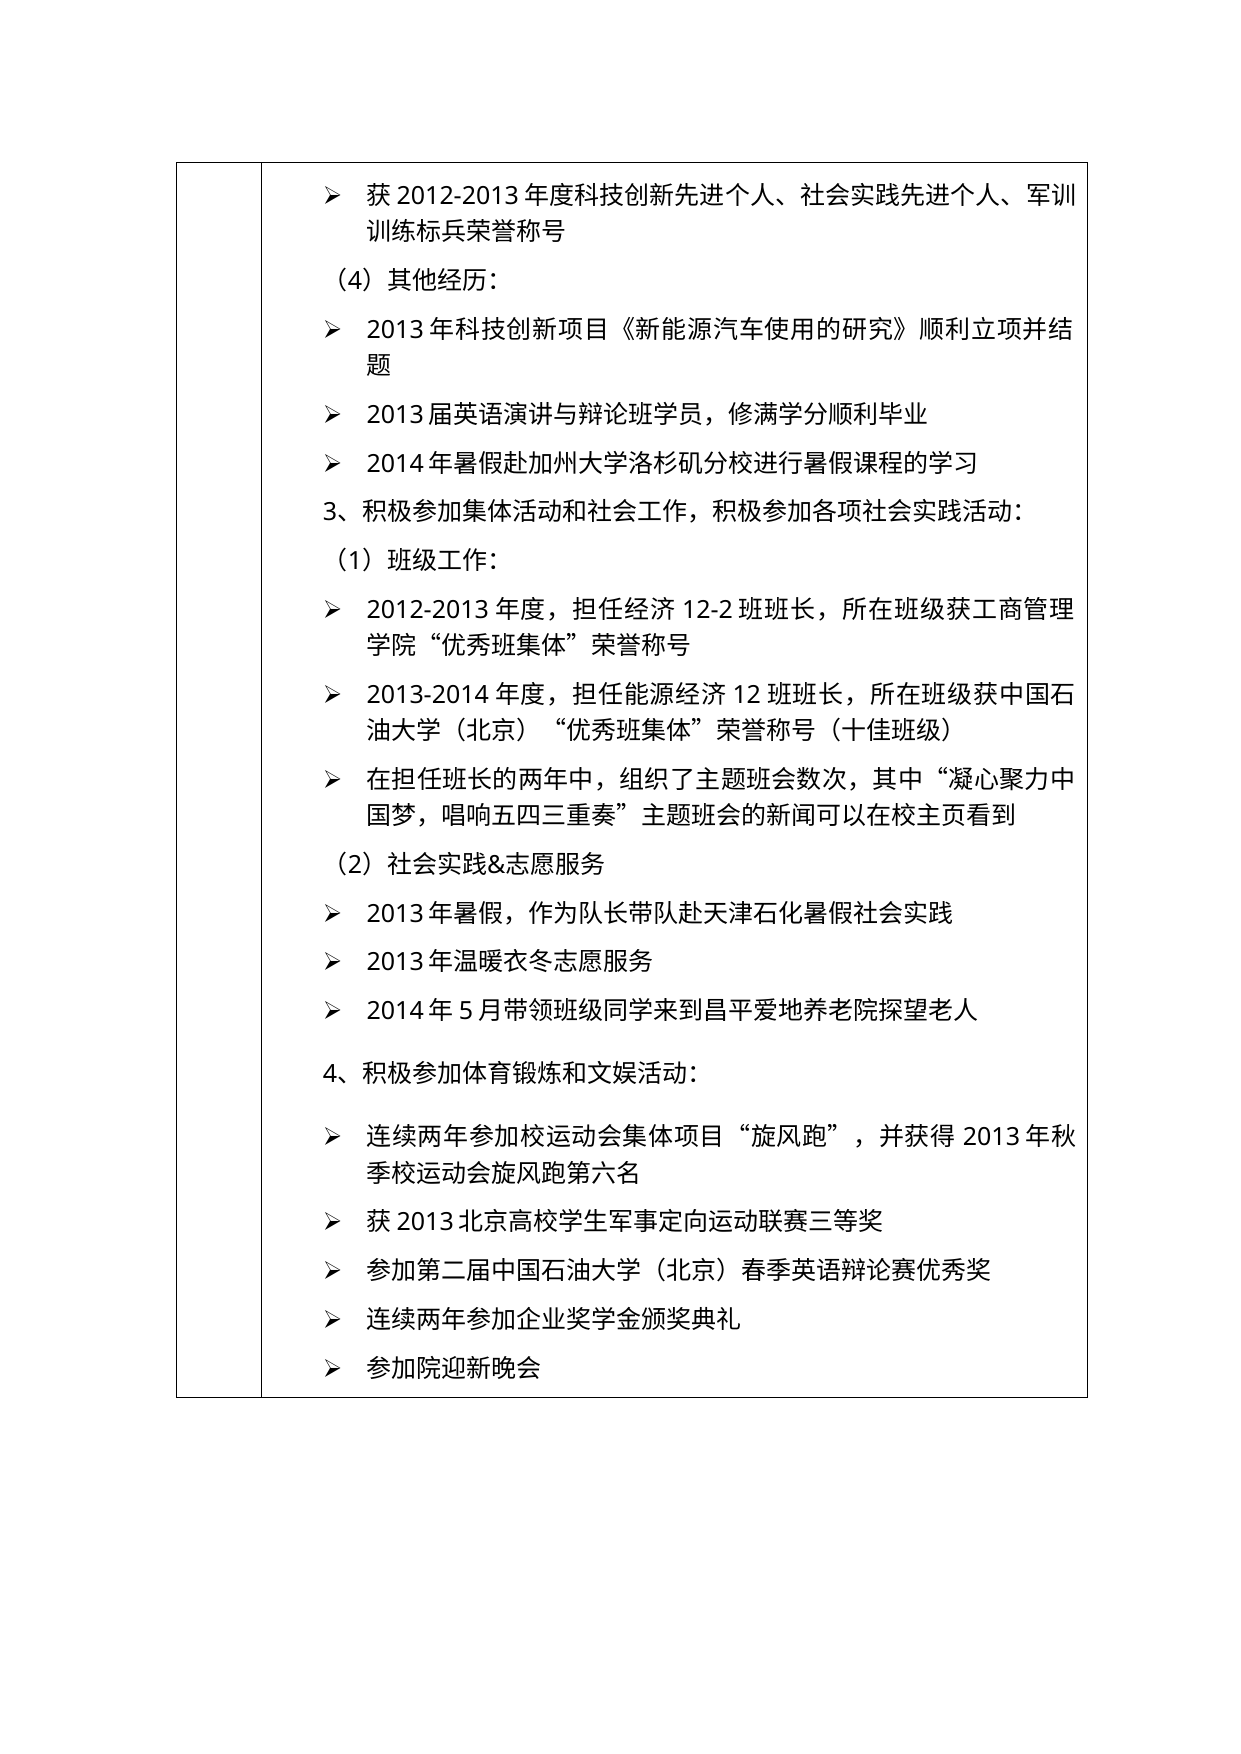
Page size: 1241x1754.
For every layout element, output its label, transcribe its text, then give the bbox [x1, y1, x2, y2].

table_cell 获2012-2013年度科技创新先进个人、社会实践先进个人、军训训练标兵荣誉称号 （4）其他经历： 2013年科技创新项目《新能源汽车使用的研究》顺利立项并结题 2013届英语演讲与辩论班学员，修满学分顺利毕业 2014年暑假赴加州大学洛杉矶分校进行暑假课程的学习 3、积极参加集体活动和社会工作，积极参加各项社会实践活动： （1）班级工作： 2012-2013年度，担任经济12-2班班长，所在班级获工商管理学院“优秀班集体”荣誉称号 2013-2014年度，担任能源经济12班班长，所在班级获中国石油大学（北京）“优秀班集体”荣誉称号（十佳班级） 在担任班长的两年中，组织了主题班会数次，其中“凝心聚力中国梦，唱响五四三重奏”主题班会的新闻可以在校主页看到 （2）社会实践&志愿服务 2013年暑假，作为队长带队赴天津石化暑假社会实践 2013年温暖衣冬志愿服务 2014年5月带领班级同学来到昌平爱地养老院探望老人 4、积极参加体育锻炼和文娱活动： 连续两年参加校运动会集体项目“旋风跑”，并获得2013年秋季校运动会旋风跑第六名 获2013北京高校学生军事定向运动联赛三等奖 参加第二届中国石油大学（北京）春季英语辩论赛优秀奖 连续两年参加企业奖学金颁奖典礼 参加院迎新晚会 [262, 163, 1087, 1397]
table_cell [177, 163, 261, 1397]
